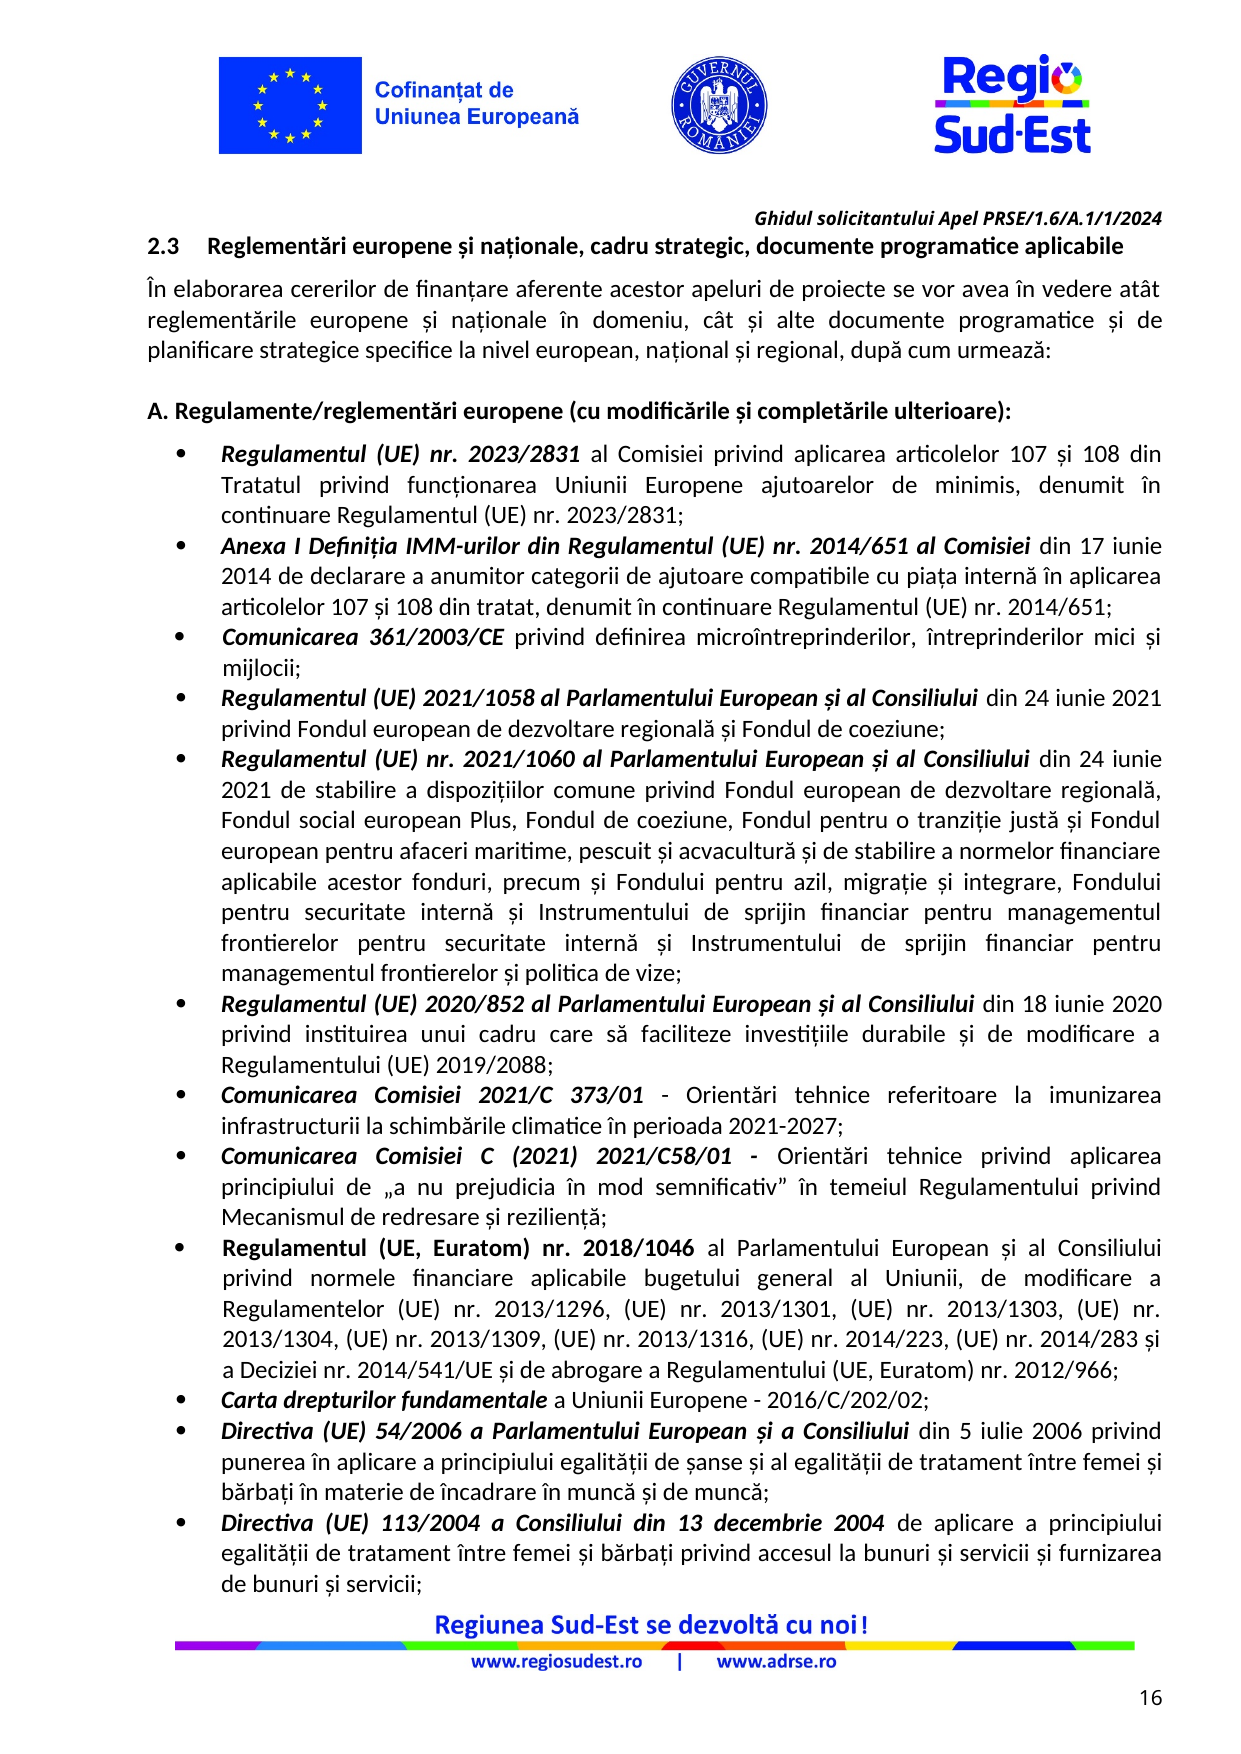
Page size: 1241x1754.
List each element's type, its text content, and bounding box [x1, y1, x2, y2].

list Regulamentul (UE) nr. 2023/2831 al Comisiei privind aplicarea articolelor 107 și 108 din Tratatul privind funcționarea Uniunii Europene ajutoarelor de minimis, denumit în continuare Regulamentul (UE) nr. 2023/2831; [177, 438, 1162, 530]
list Regulamentul (UE) 2020/852 al Parlamentului European și al Consiliului din 18 iunie 2020 privind instituirea unui cadru care să faciliteze investițiile durabile și de modificare a Regulamentului (UE) 2019/2088; [177, 988, 1162, 1079]
list Directiva (UE) 54/2006 a Parlamentului European şi a Consiliului din 5 iulie 2006 privind punerea în aplicare a principiului egalităţii de şanse şi al egalităţii de tratament între femei și bărbaţi în materie de încadrare în muncă şi de muncă; [177, 1415, 1162, 1507]
list Comunicarea Comisiei 2021/C 373/01 - Orientări tehnice referitoare la imunizarea infrastructurii la schimbările climatice în perioada 2021-2027; [177, 1079, 1162, 1140]
list Regulamentul (UE) nr. 2021/1060 al Parlamentului European și al Consiliului din 24 iunie 2021 de stabilire a dispozițiilor comune privind Fondul european de dezvoltare regională, Fondul social european Plus, Fondul de coeziune, Fondul pentru o tranziție justă și Fondul european pentru afaceri maritime, pescuit și acvacultură și de stabilire a normelor financiare aplicabile acestor fonduri, precum și Fondului pentru azil, migrație și integrare, Fondului pentru securitate internă și Instrumentului de sprijin financiar pentru managementul frontierelor pentru securitate internă și Instrumentului de sprijin financiar pentru managementul frontierelor și politica de vize; [177, 744, 1162, 988]
list Regulamentul (UE, Euratom) nr. 2018/1046 al Parlamentului European și al Consiliului privind normele financiare aplicabile bugetului general al Uniunii, de modificare a Regulamentelor (UE) nr. 2013/1296, (UE) nr. 2013/1301, (UE) nr. 2013/1303, (UE) nr. 2013/1304, (UE) nr. 2013/1309, (UE) nr. 2013/1316, (UE) nr. 2014/223, (UE) nr. 2014/283 și a Deciziei nr. 2014/541/UE și de abrogare a Regulamentului (UE, Euratom) nr. 2012/966; [175, 1232, 1162, 1384]
text În elaborarea cererilor de finanțare aferente acestor apeluri de proiecte se vor avea în vedere atât reglementările europene şi naţionale în domeniu, cât şi alte documente programatice şi de planificare strategice specifice la nivel european, naţional şi regional, după cum urmează: [147, 273, 1162, 365]
text A. Regulamente/reglementări europene (cu modificările și completările ulterioare): [147, 395, 1162, 426]
list Regulamentul (UE) 2021/1058 al Parlamentului European și al Consiliului din 24 iunie 2021 privind Fondul european de dezvoltare regională și Fondul de coeziune; [177, 683, 1162, 744]
list Comunicarea 361/2003/CE privind definirea microîntreprinderilor, întreprinderilor mici și mijlocii; [175, 622, 1162, 683]
list Comunicarea Comisiei C (2021) 2021/C58/01 - Orientări tehnice privind aplicarea principiului de „a nu prejudicia în mod semnificativ” în temeiul Regulamentului privind Mecanismul de redresare și reziliență; [177, 1140, 1162, 1232]
picture [175, 1614, 1135, 1671]
subtitle Reglementări europene și naționale, cadru strategic, documente programatice aplicabile [147, 230, 1162, 261]
list Directiva (UE) 113/2004 a Consiliului din 13 decembrie 2004 de aplicare a principiului egalităţii de tratament între femei şi bărbaţi privind accesul la bunuri şi servicii şi furnizarea de bunuri şi servicii; [177, 1507, 1162, 1598]
list Anexa I Definiţia IMM-urilor din Regulamentul (UE) nr. 2014/651 al Comisiei din 17 iunie 2014 de declarare a anumitor categorii de ajutoare compatibile cu piața internă în aplicarea articolelor 107 și 108 din tratat, denumit în continuare Regulamentul (UE) nr. 2014/651; [177, 530, 1162, 622]
list Carta drepturilor fundamentale a Uniunii Europene - 2016/C/202/02; [177, 1384, 1162, 1415]
picture [218, 54, 1091, 155]
